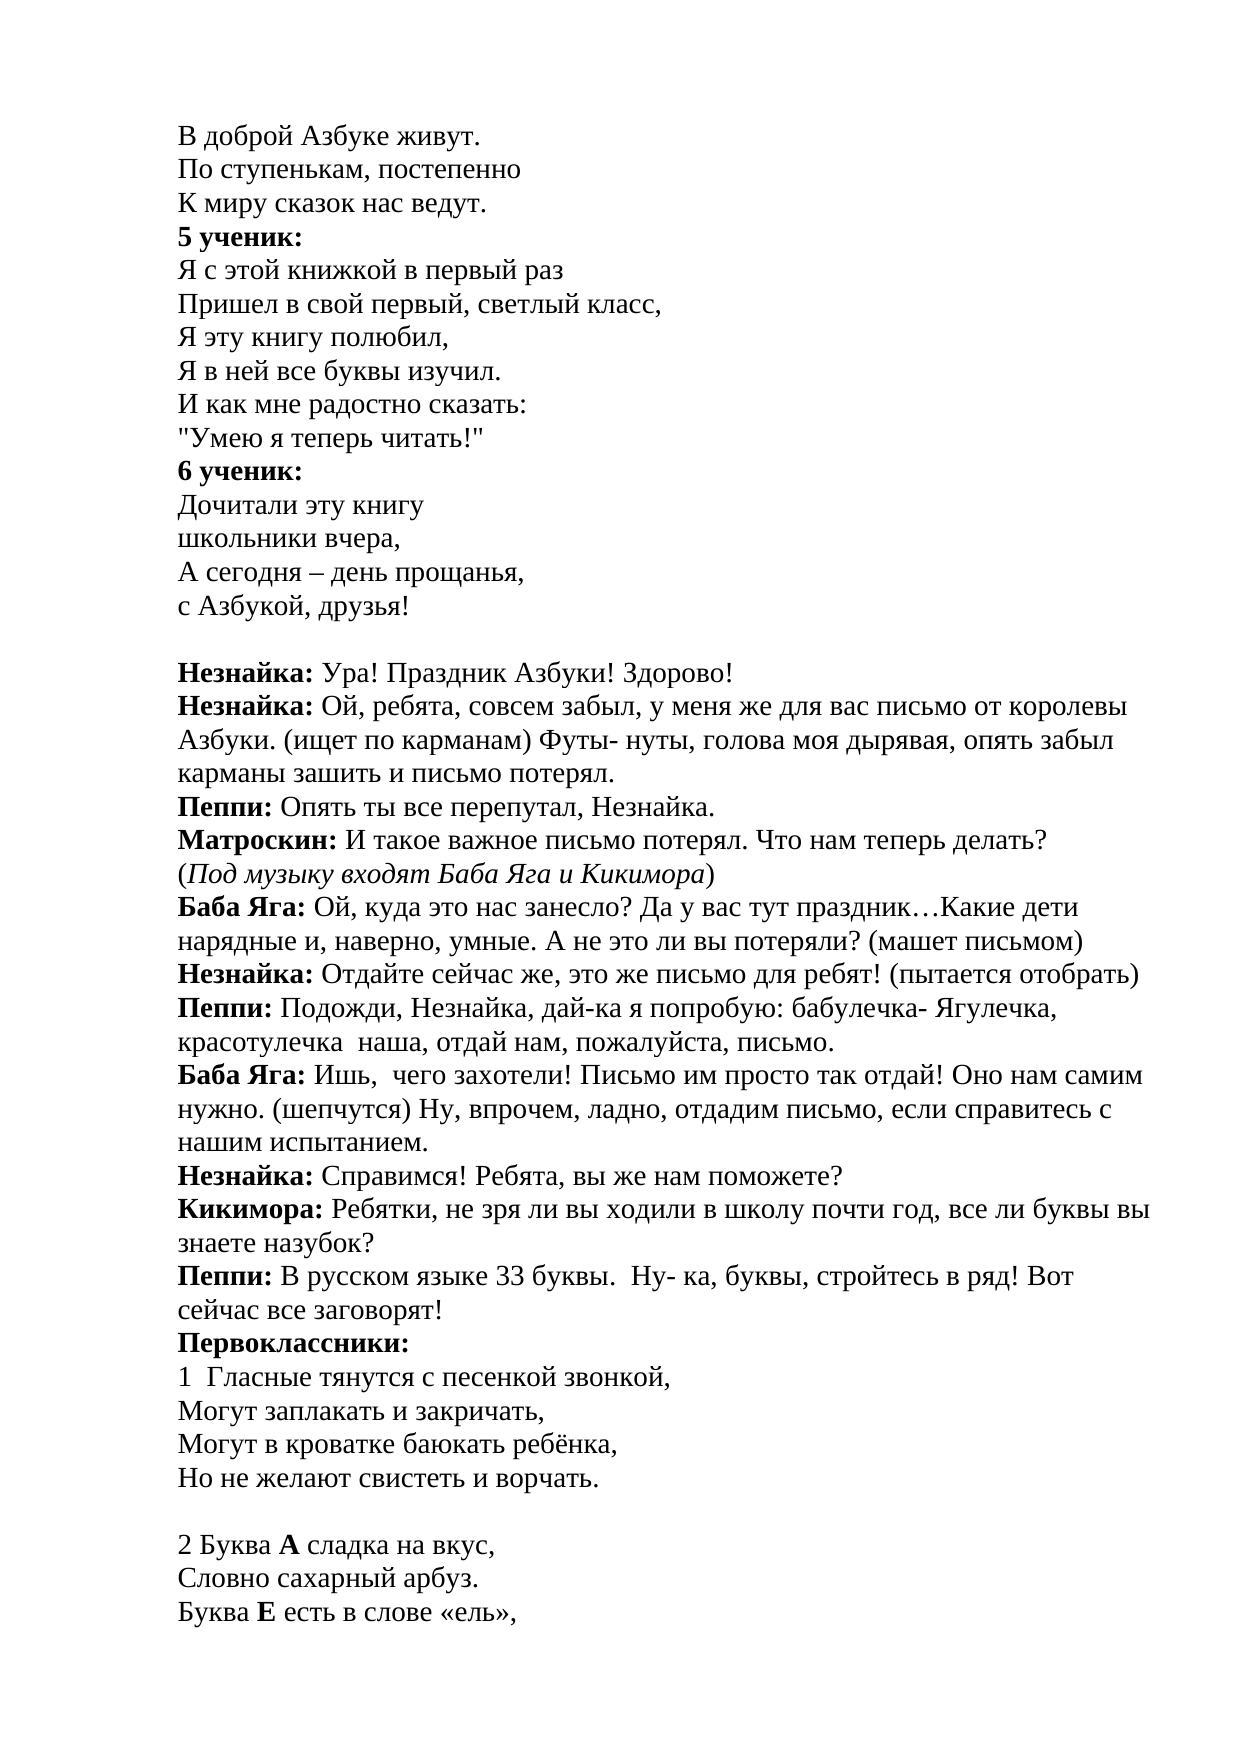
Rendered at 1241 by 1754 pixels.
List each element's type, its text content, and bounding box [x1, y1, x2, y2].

text 2 Буква А сладка на вкус, [177, 1527, 1152, 1560]
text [177, 118, 1152, 621]
text Могут заплакать и закричать, [177, 1393, 1152, 1426]
text Словно сахарный арбуз. [177, 1560, 1152, 1594]
text Первоклассники: [177, 1326, 1152, 1359]
text Незнайка: Ура! Праздник Азбуки! Здорово! Незнайка: Ой, ребята, совсем забыл, у меня же для вас письмо от королевы Азбуки. (ищет по карманам) Футы- нуты, голова моя дырявая, опять забыл карманы зашить и письмо потерял. Пеппи: Опять ты все перепутал, Незнайка. Матроскин: И такое важное письмо потерял. Что нам теперь делать? (Под музыку входят Баба Яга и Кикимора) Баба Яга: Ой, куда это нас занесло? Да у вас тут праздник…Какие дети нарядные и, наверно, умные. А не это ли вы потеряли? (машет письмом) Незнайка: Отдайте сейчас же, это же письмо для ребят! (пытается отобрать) Пеппи: Подожди, Незнайка, дай-ка я попробую: бабулечка- Ягулечка, красотулечка наша, отдай нам, пожалуйста, письмо. Баба Яга: Ишь, чего захотели! Письмо им просто так отдай! Оно нам самим нужно. (шепчутся) Ну, впрочем, ладно, отдадим письмо, если справитесь с нашим испытанием. Незнайка: Справимся! Ребята, вы же нам поможете? Кикимора: Ребятки, не зря ли вы ходили в школу почти год, все ли буквы вы знаете назубок? [177, 621, 1152, 1258]
text 1 Гласные тянутся с песенкой звонкой, [177, 1359, 1152, 1393]
text Буква Е есть в слове «ель», [177, 1594, 1152, 1627]
text Пеппи: В русском языке 33 буквы. Ну- ка, буквы, стройтесь в ряд! Вот сейчас все заговорят! [177, 1258, 1152, 1326]
text Могут в кроватке баюкать ребёнка, [177, 1426, 1152, 1460]
text Но не желают свистеть и ворчать. [177, 1460, 1152, 1493]
